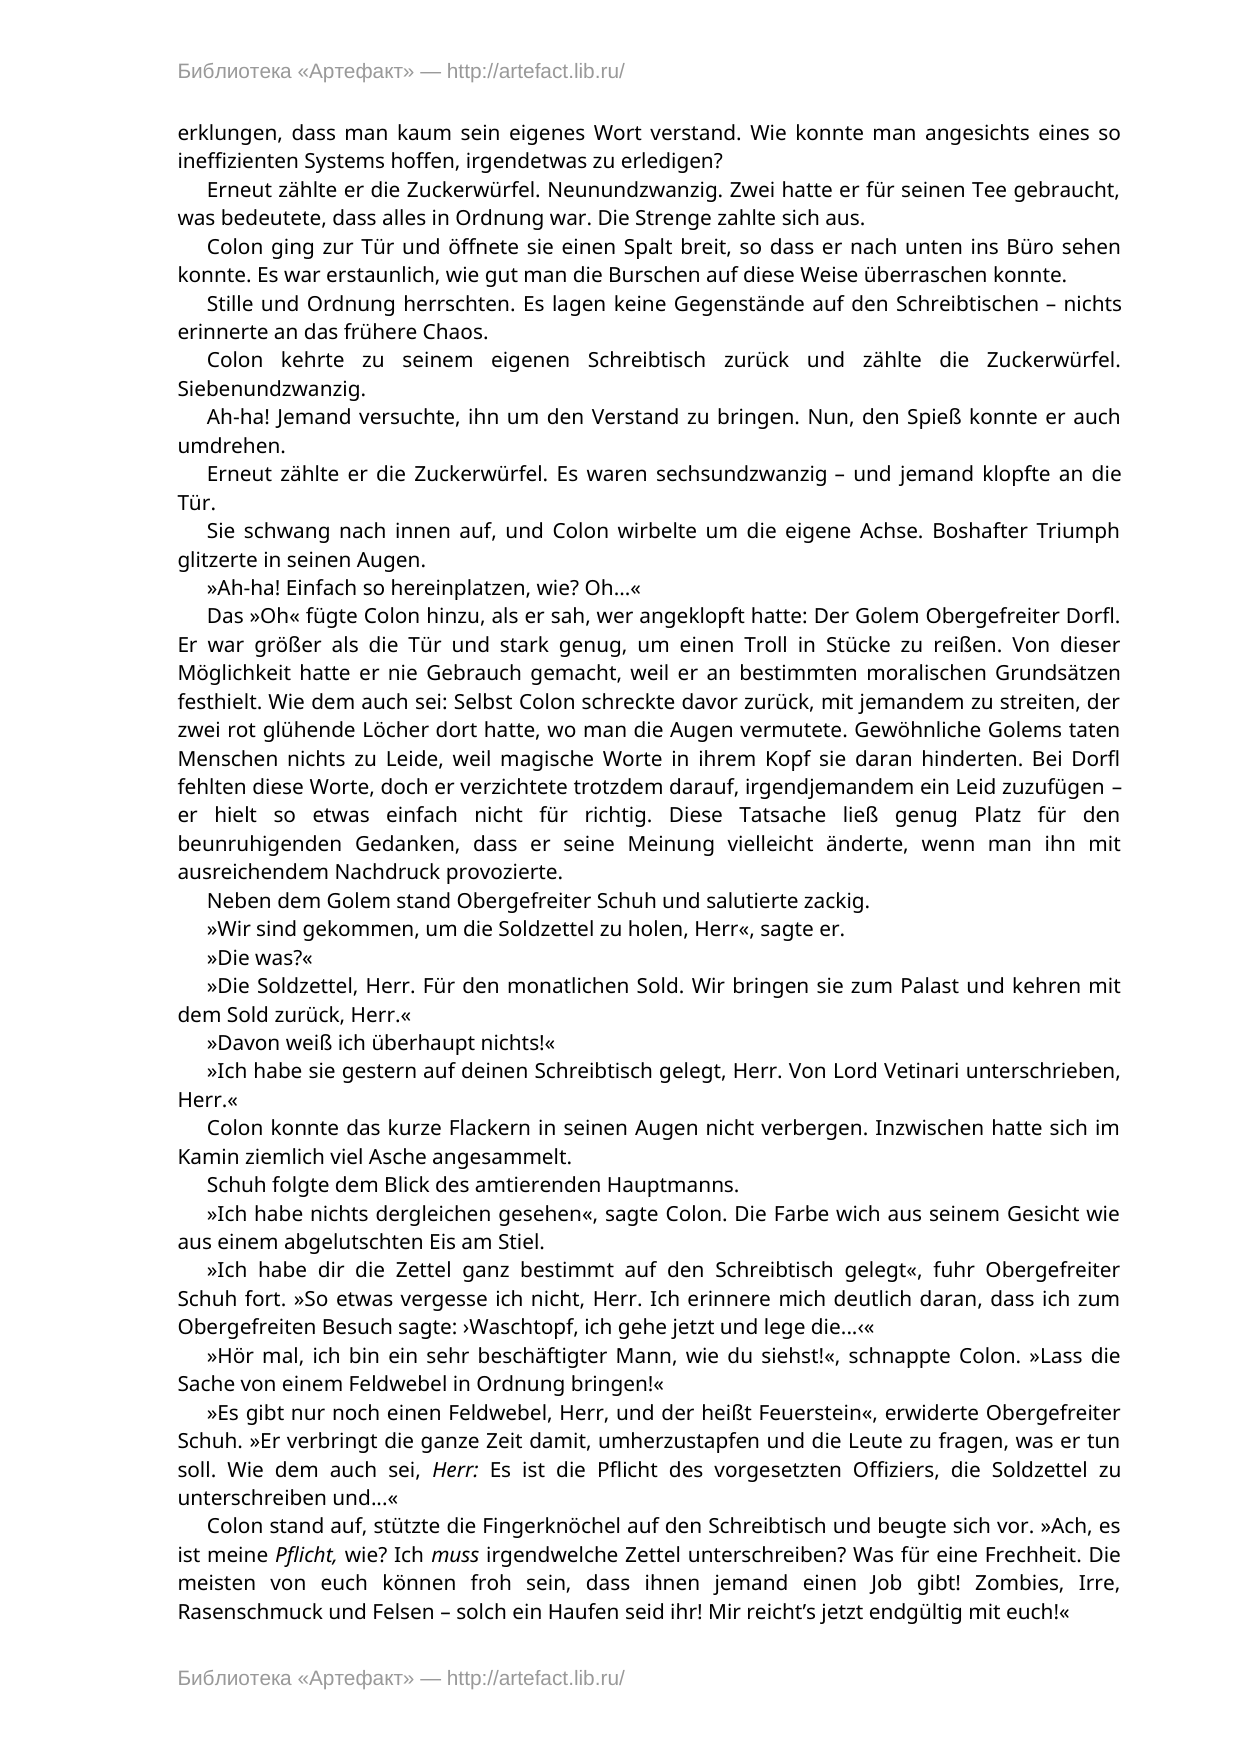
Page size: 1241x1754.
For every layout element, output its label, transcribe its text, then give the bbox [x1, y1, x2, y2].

text »Ich habe dir die Zettel ganz bestimmt auf den Schreibtisch gelegt«, fuhr Obergefreiter Schuh fort. »So etwas vergesse ich nicht, Herr. Ich erinnere mich deutlich daran, dass ich zum Obergefreiten Besuch sagte: ›Waschtopf, ich gehe jetzt und lege die...‹« [177, 1256, 1122, 1341]
text »Die Soldzettel, Herr. Für den monatlichen Sold. Wir bringen sie zum Palast und kehren mit dem Sold zurück, Herr.« [177, 971, 1122, 1028]
text Erneut zählte er die Zuckerwürfel. Es waren sechsundzwanzig – und jemand klopfte an die Tür. [177, 459, 1122, 516]
text »Die was?« [177, 943, 1122, 971]
text »Ich habe nichts dergleichen gesehen«, sagte Colon. Die Farbe wich aus seinem Gesicht wie aus einem abgelutschten Eis am Stiel. [177, 1199, 1122, 1256]
text Ah-ha! Jemand versuchte, ihn um den Verstand zu bringen. Nun, den Spieß konnte er auch umdrehen. [177, 402, 1122, 459]
text Colon konnte das kurze Flackern in seinen Augen nicht verbergen. Inzwischen hatte sich im Kamin ziemlich viel Asche angesammelt. [177, 1113, 1122, 1170]
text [177, 118, 1122, 175]
text Stille und Ordnung herrschten. Es lagen keine Gegenstände auf den Schreibtischen – nichts erinnerte an das frühere Chaos. [177, 289, 1122, 346]
text Neben dem Golem stand Obergefreiter Schuh und salutierte zackig. [177, 886, 1122, 914]
text Colon stand auf, stützte die Fingerknöchel auf den Schreibtisch und beugte sich vor. »Ach, es ist meine Pflicht, wie? Ich muss irgendwelche Zettel unterschreiben? Was für eine Frechheit. Die meisten von euch können froh sein, dass ihnen jemand einen Job gibt! Zombies, Irre, Rasenschmuck und Felsen – solch ein Haufen seid ihr! Mir reicht’s jetzt endgültig mit euch!« [177, 1512, 1122, 1625]
text Erneut zählte er die Zuckerwürfel. Neunundzwanzig. Zwei hatte er für seinen Tee gebraucht, was bedeutete, dass alles in Ordnung war. Die Strenge zahlte sich aus. [177, 175, 1122, 232]
text »Hör mal, ich bin ein sehr beschäftigter Mann, wie du siehst!«, schnappte Colon. »Lass die Sache von einem Feldwebel in Ordnung bringen!« [177, 1341, 1122, 1398]
text Colon ging zur Tür und öffnete sie einen Spalt breit, so dass er nach unten ins Büro sehen konnte. Es war erstaunlich, wie gut man die Burschen auf diese Weise überraschen konnte. [177, 232, 1122, 289]
text »Ich habe sie gestern auf deinen Schreibtisch gelegt, Herr. Von Lord Vetinari unterschrieben, Herr.« [177, 1057, 1122, 1113]
text Schuh folgte dem Blick des amtierenden Hauptmanns. [177, 1170, 1122, 1199]
text Das »Oh« fügte Colon hinzu, als er sah, wer angeklopft hatte: Der Golem Obergefreiter Dorfl. Er war größer als die Tür und stark genug, um einen Troll in Stücke zu reißen. Von dieser Möglichkeit hatte er nie Gebrauch gemacht, weil er an bestimmten moralischen Grundsätzen festhielt. Wie dem auch sei: Selbst Colon schreckte davor zurück, mit jemandem zu streiten, der zwei rot glühende Löcher dort hatte, wo man die Augen vermutete. Gewöhnliche Golems taten Menschen nichts zu Leide, weil magische Worte in ihrem Kopf sie daran hinderten. Bei Dorfl fehlten diese Worte, doch er verzichtete trotzdem darauf, irgendjemandem ein Leid zuzufügen – er hielt so etwas einfach nicht für richtig. Diese Tatsache ließ genug Platz für den beunruhigenden Gedanken, dass er seine Meinung vielleicht änderte, wenn man ihn mit ausreichendem Nachdruck provozierte. [177, 602, 1122, 886]
text Sie schwang nach innen auf, und Colon wirbelte um die eigene Achse. Boshafter Triumph glitzerte in seinen Augen. [177, 516, 1122, 573]
text »Wir sind gekommen, um die Soldzettel zu holen, Herr«, sagte er. [177, 914, 1122, 943]
text »Davon weiß ich überhaupt nichts!« [177, 1028, 1122, 1057]
text »Es gibt nur noch einen Feldwebel, Herr, und der heißt Feuerstein«, erwiderte Obergefreiter Schuh. »Er verbringt die ganze Zeit damit, umherzustapfen und die Leute zu fragen, was er tun soll. Wie dem auch sei, Herr: Es ist die Pflicht des vorgesetzten Offiziers, die Soldzettel zu unterschreiben und...« [177, 1398, 1122, 1512]
text »Ah-ha! Einfach so hereinplatzen, wie? Oh...« [177, 573, 1122, 602]
text Colon kehrte zu seinem eigenen Schreibtisch zurück und zählte die Zuckerwürfel. Siebenundzwanzig. [177, 346, 1122, 402]
